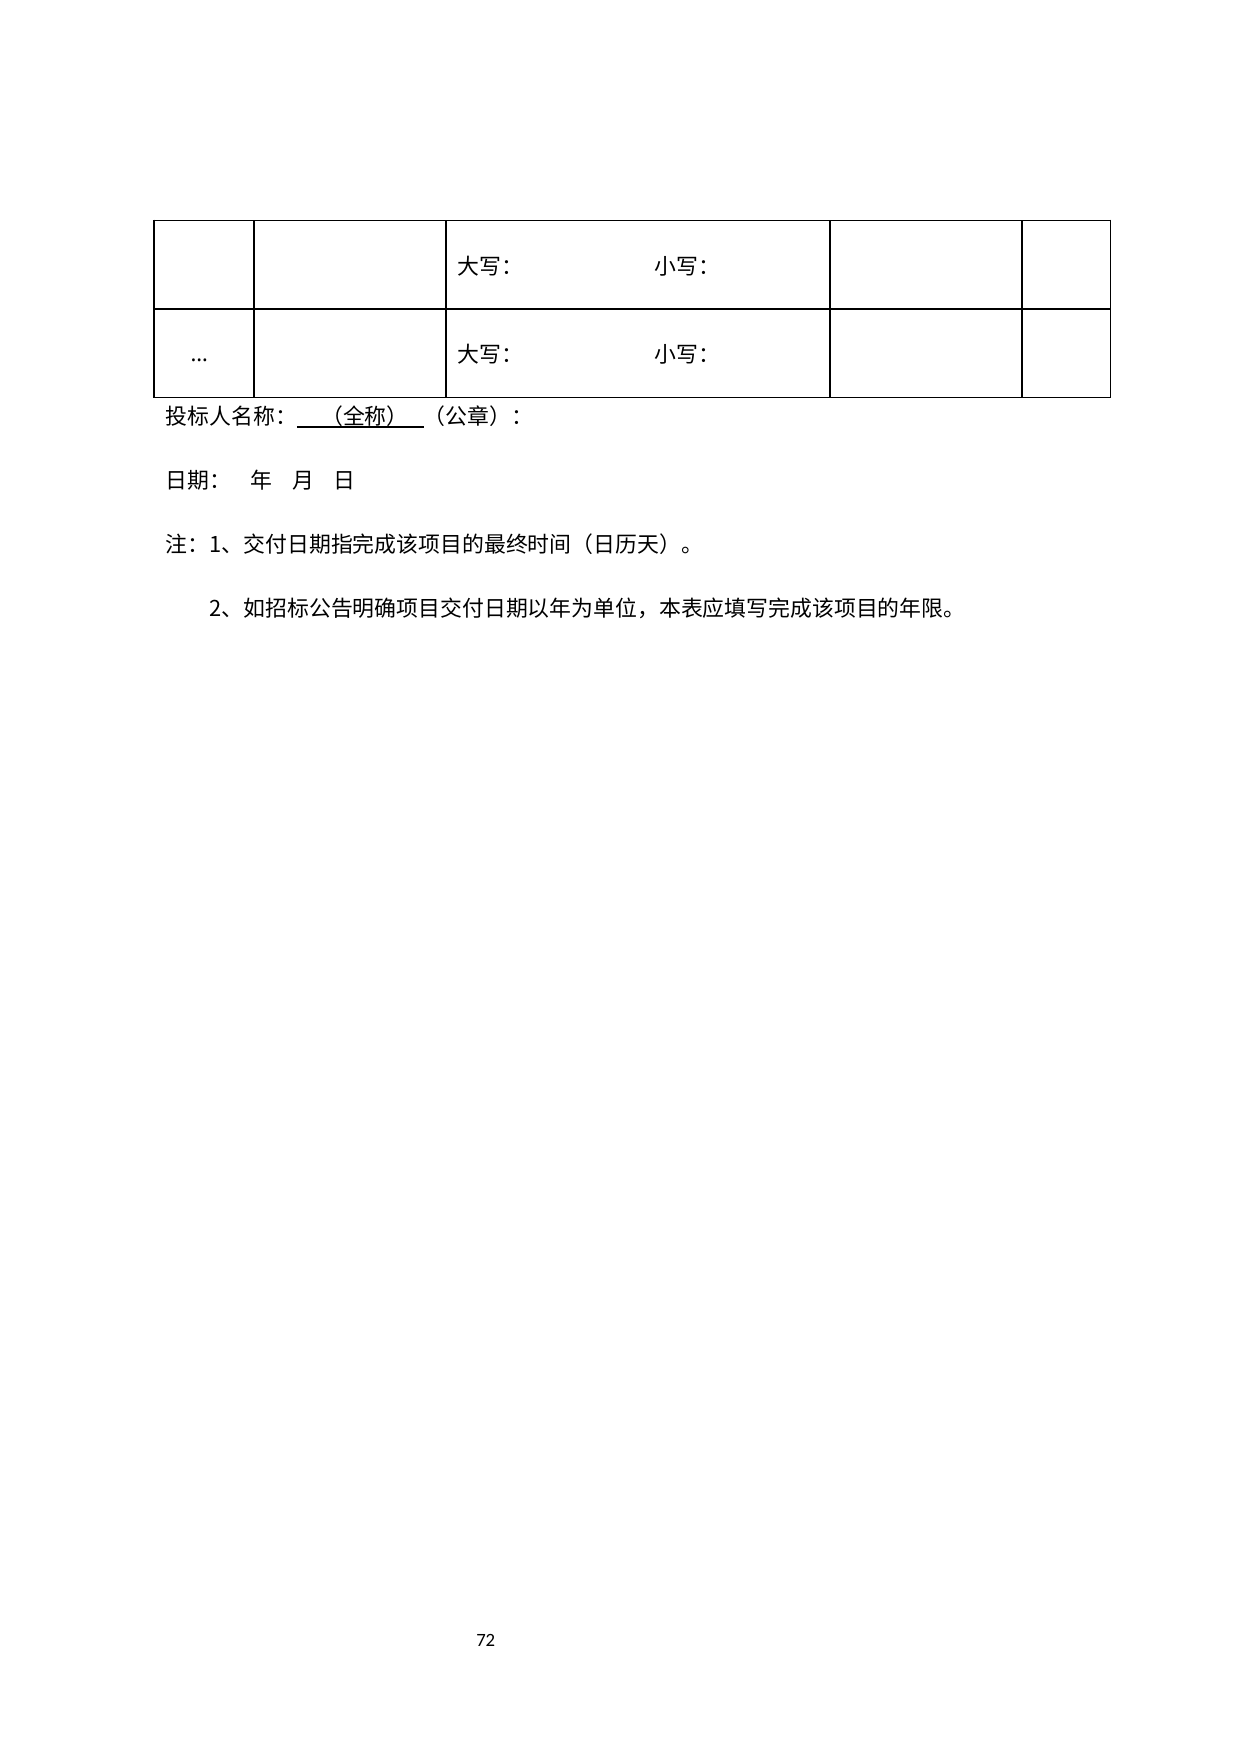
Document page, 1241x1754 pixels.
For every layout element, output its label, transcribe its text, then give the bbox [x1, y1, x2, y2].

table_cell … [155, 310, 253, 397]
table_cell [255, 310, 445, 397]
table_cell [155, 221, 253, 308]
text 投标人名称： （全称） （公章）： [165, 398, 1087, 431]
text 日期： 年 月 日 [165, 463, 1087, 495]
table_cell [1023, 310, 1110, 397]
table_cell [831, 310, 1021, 397]
text 注：1、交付日期指完成该项目的最终时间（日历天）。 [165, 527, 1087, 559]
table_cell [1023, 221, 1110, 308]
table_cell 大写： 小写： [447, 221, 829, 308]
text 2、如招标公告明确项目交付日期以年为单位，本表应填写完成该项目的年限。 [165, 591, 1087, 623]
table_cell [831, 221, 1021, 308]
table_cell 大写： 小写： [447, 310, 829, 397]
table_cell [255, 221, 445, 308]
